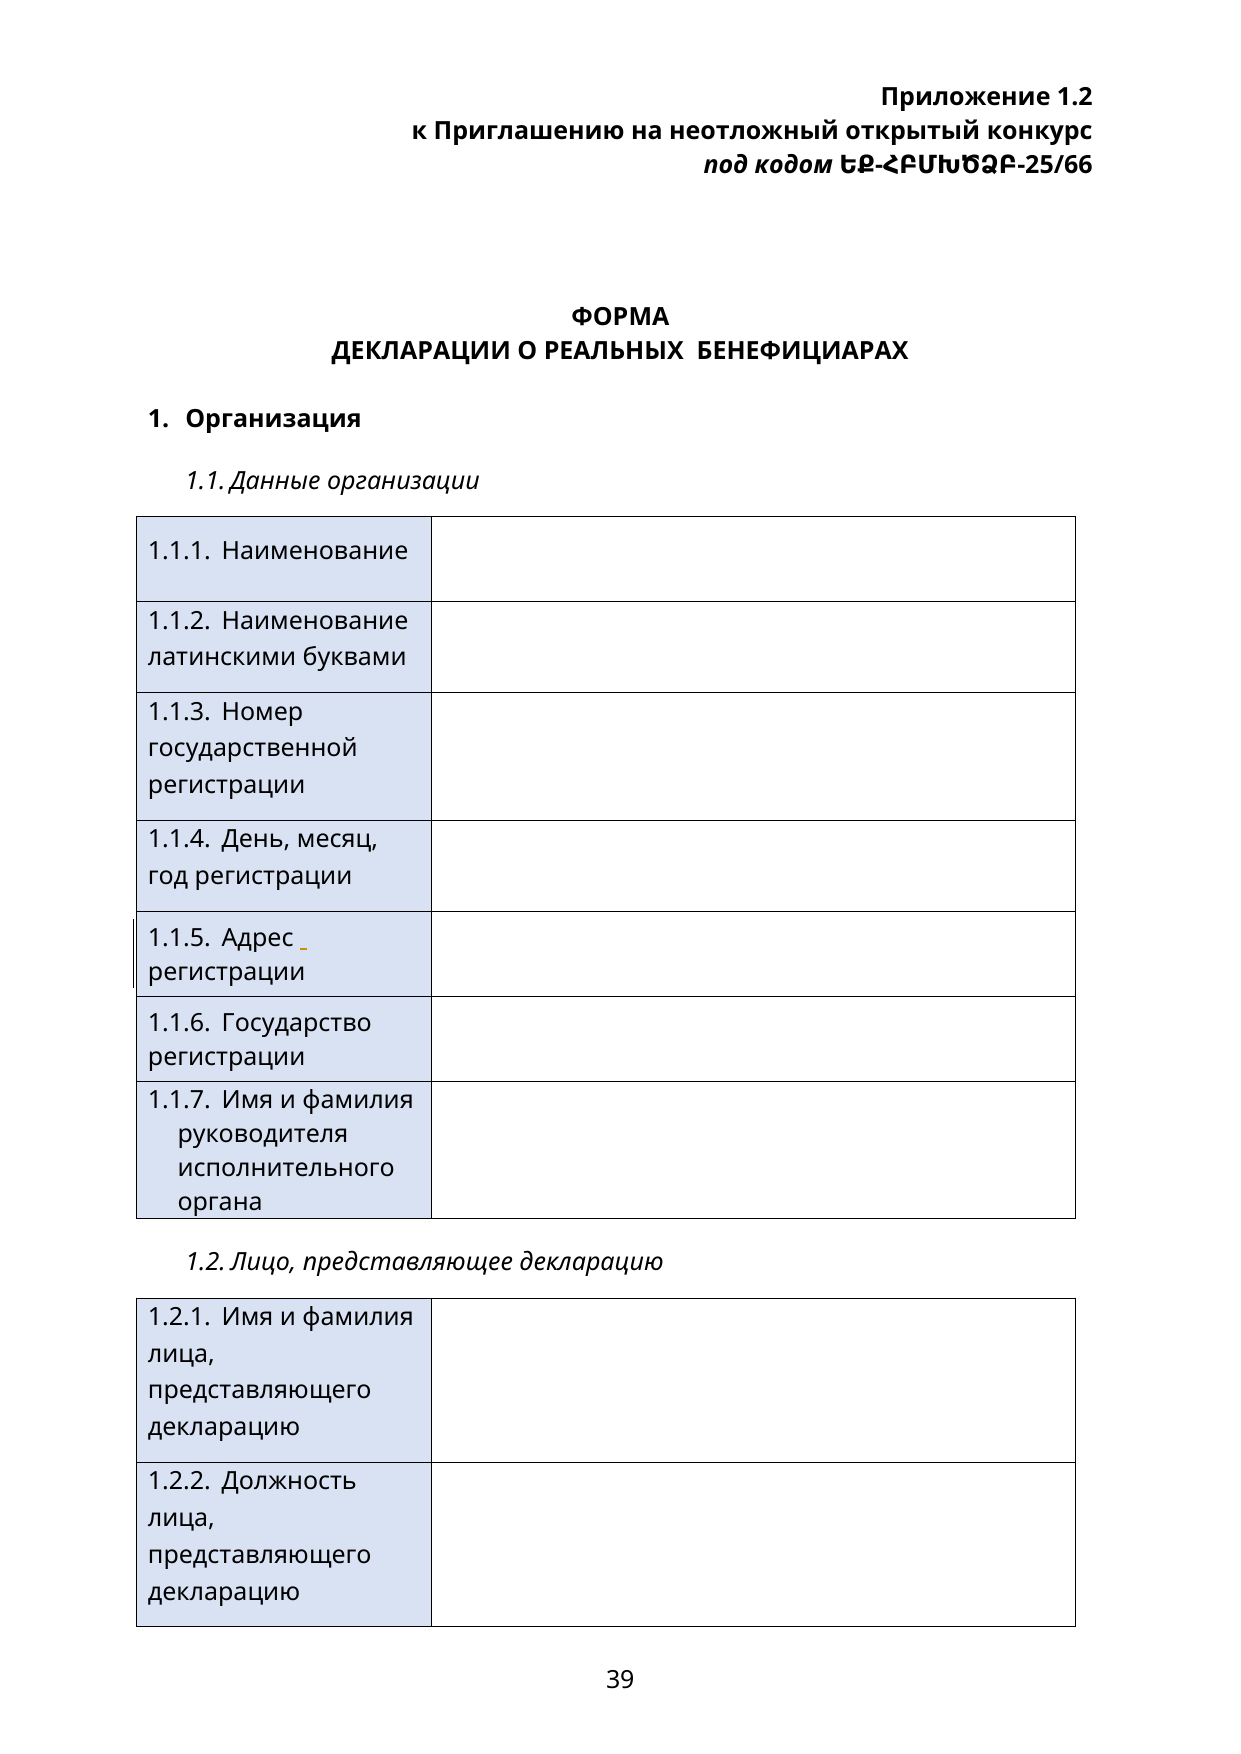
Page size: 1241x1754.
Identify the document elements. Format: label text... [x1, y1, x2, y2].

list Данные организации [185, 463, 1092, 497]
table_header [432, 517, 1075, 601]
table_header Наименование [137, 517, 431, 601]
table_cell Имя и фамилия руководителя исполнительного органа [137, 1082, 431, 1218]
table_cell Адрес регистрации [137, 912, 431, 996]
text ФОРМА [148, 299, 1092, 333]
list Организация [148, 401, 1092, 435]
table_cell Государство регистрации [137, 997, 431, 1081]
table_cell [432, 997, 1075, 1081]
text Приложение 1.2 [148, 78, 1092, 112]
list Лицо, представляющее декларацию [185, 1244, 1092, 1278]
table_cell День, месяц, год регистрации [137, 821, 431, 911]
table_cell Номер государственной регистрации [137, 693, 431, 820]
text ДЕКЛАРАЦИИ О РЕАЛЬНЫХ БЕНЕФИЦИАРАХ [148, 333, 1092, 367]
table_cell [432, 693, 1075, 820]
subtitle под кодом ԵՔ-ՀԲՄԽԾՁԲ-25/66 [148, 147, 1092, 181]
table_header Имя и фамилия лица, представляющего декларацию [137, 1299, 431, 1462]
table_cell [432, 1463, 1075, 1626]
text к Приглашению на неотложный открытый конкурс [148, 112, 1092, 147]
table_cell [432, 821, 1075, 911]
table_header [432, 1299, 1075, 1462]
table_cell Наименование латинскими буквами [137, 602, 431, 692]
table_cell Должность лица, представляющего декларацию [137, 1463, 431, 1626]
table_cell [432, 912, 1075, 996]
table_cell [432, 602, 1075, 692]
table_cell [432, 1082, 1075, 1218]
